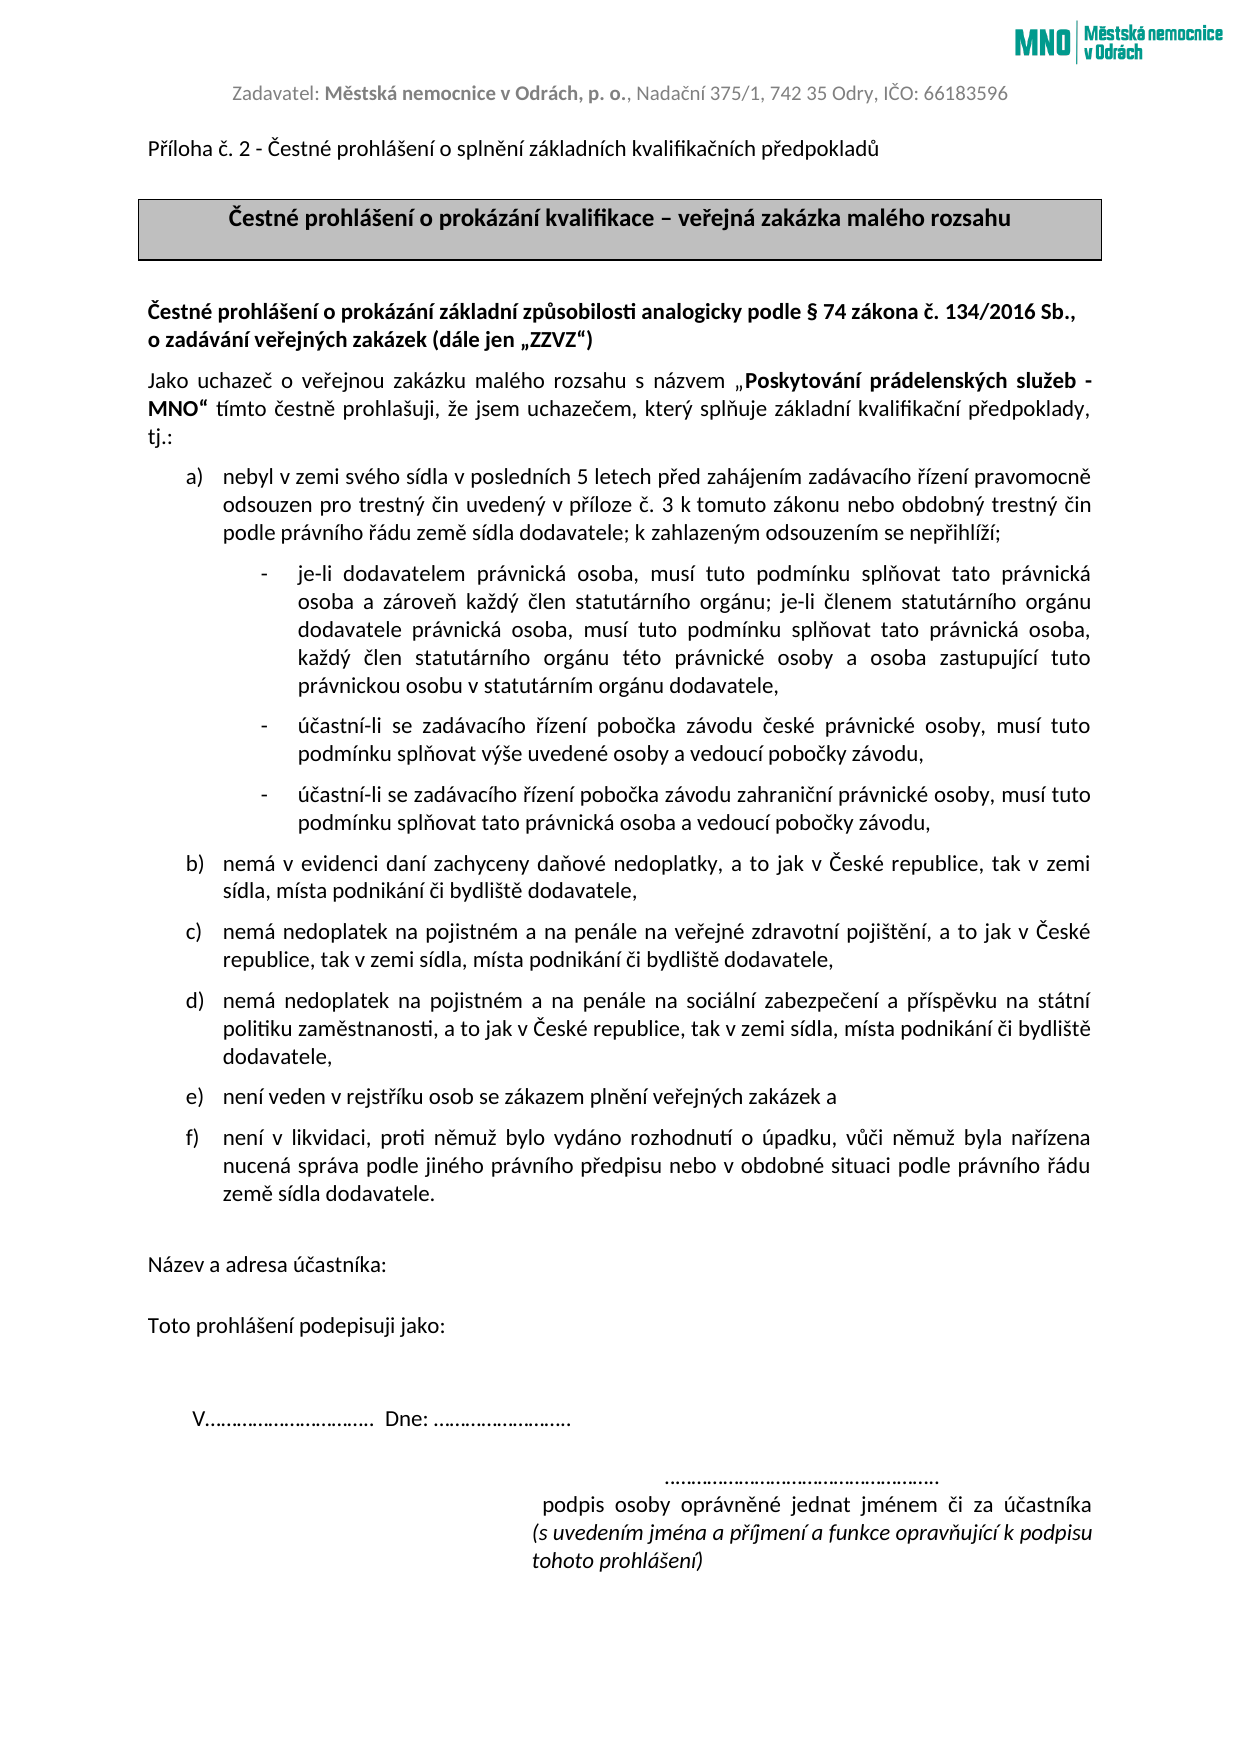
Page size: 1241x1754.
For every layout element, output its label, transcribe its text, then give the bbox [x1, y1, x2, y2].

list nemá v evidenci daní zachyceny daňové nedoplatky, a to jak v České republice, tak v zemi sídla, místa podnikání či bydliště dodavatele, [186, 849, 1092, 905]
text Název a adresa účastníka: [148, 1250, 1092, 1278]
list nemá nedoplatek na pojistném a na penále na sociální zabezpečení a příspěvku na státní politiku zaměstnanosti, a to jak v České republice, tak v zemi sídla, místa podnikání či bydliště dodavatele, [186, 986, 1092, 1070]
picture [1010, 0, 1227, 85]
subtitle Čestné prohlášení o prokázání kvalifikace – veřejná zakázka malého rozsahu [139, 200, 1101, 259]
text ..………………………………………….. [532, 1462, 1093, 1491]
text Příloha č. 2 - Čestné prohlášení o splnění základních kvalifikačních předpokladů [148, 134, 1092, 162]
text podpis osoby oprávněné jednat jménem či za účastníka (s uvedením jména a příjmení a funkce opravňující k podpisu tohoto prohlášení) [532, 1491, 1093, 1574]
text V………………………….. Dne: …………………….. [192, 1404, 1093, 1432]
list není v likvidaci, proti němuž bylo vydáno rozhodnutí o úpadku, vůči němuž byla nařízena nucená správa podle jiného právního předpisu nebo v obdobné situaci podle právního řádu země sídla dodavatele. [186, 1123, 1093, 1207]
list účastní-li se zadávacího řízení pobočka závodu české právnické osoby, musí tuto podmínku splňovat výše uvedené osoby a vedoucí pobočky závodu, [261, 712, 1092, 768]
list je-li dodavatelem právnická osoba, musí tuto podmínku splňovat tato právnická osoba a zároveň každý člen statutárního orgánu; je-li členem statutárního orgánu dodavatele právnická osoba, musí tuto podmínku splňovat tato právnická osoba, každý člen statutárního orgánu této právnické osoby a osoba zastupující tuto právnickou osobu v statutárním orgánu dodavatele, [261, 559, 1092, 699]
list účastní-li se zadávacího řízení pobočka závodu zahraniční právnické osoby, musí tuto podmínku splňovat tato právnická osoba a vedoucí pobočky závodu, [261, 780, 1092, 836]
list nebyl v zemi svého sídla v posledních 5 letech před zahájením zadávacího řízení pravomocně odsouzen pro trestný čin uvedený v příloze č. 3 k tomuto zákonu nebo obdobný trestný čin podle právního řádu země sídla dodavatele; k zahlazeným odsouzením se nepřihlíží; [186, 462, 1092, 546]
text Jako uchazeč o veřejnou zakázku malého rozsahu s názvem „Poskytování prádelenských služeb - MNO“ tímto čestně prohlašuji, že jsem uchazečem, který splňuje základní kvalifikační předpoklady, tj.: [148, 366, 1092, 450]
text Čestné prohlášení o prokázání základní způsobilosti analogicky podle § 74 zákona č. 134/2016 Sb., o zadávání veřejných zakázek (dále jen „ZZVZ“) [148, 297, 1092, 353]
list není veden v rejstříku osob se zákazem plnění veřejných zakázek a [186, 1082, 1092, 1110]
list nemá nedoplatek na pojistném a na penále na veřejné zdravotní pojištění, a to jak v České republice, tak v zemi sídla, místa podnikání či bydliště dodavatele, [186, 917, 1092, 973]
text Toto prohlášení podepisuji jako: [148, 1312, 1092, 1339]
